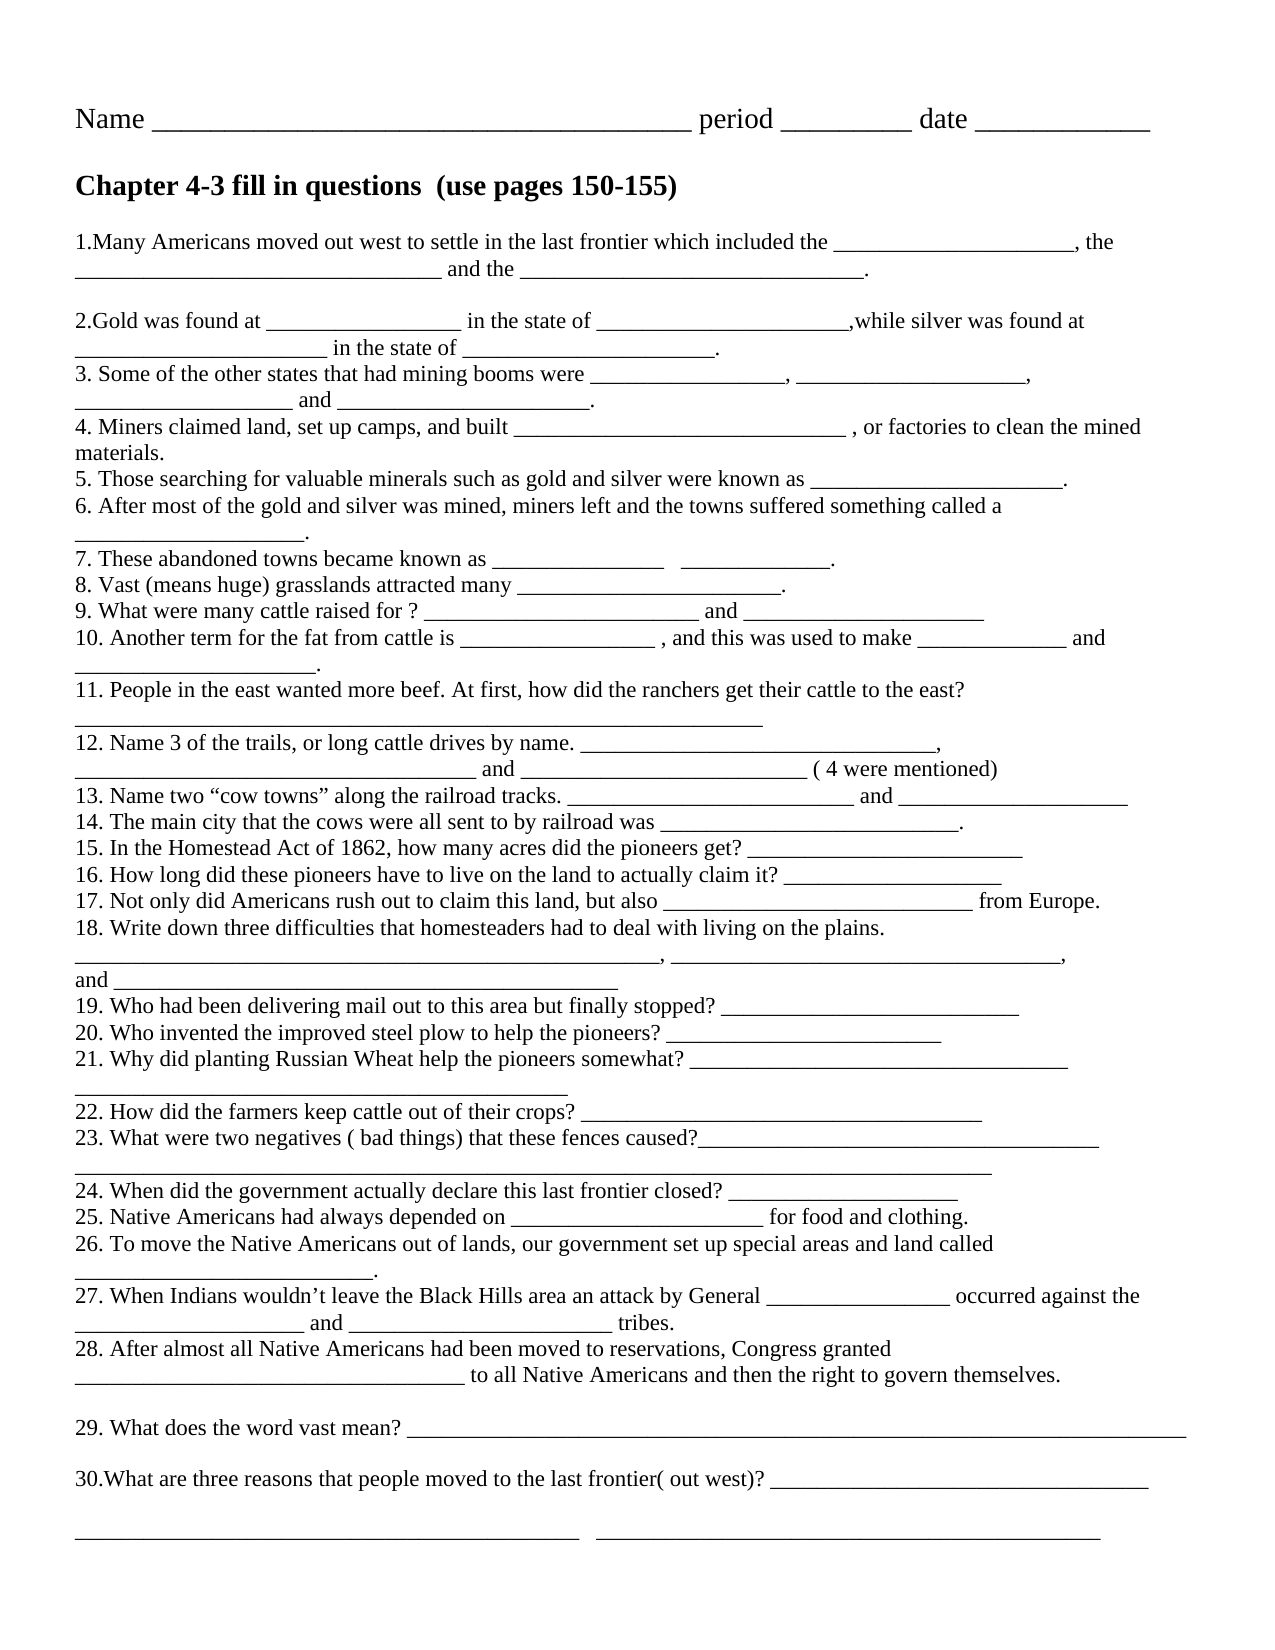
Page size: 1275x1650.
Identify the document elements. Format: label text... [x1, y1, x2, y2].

text 8. Vast (means huge) grasslands attracted many _______________________. [75, 571, 1200, 597]
text 11. People in the east wanted more beef. At first, how did the ranchers get their cattle to the east? ____________________________________________________________ [75, 676, 1200, 729]
text 28. After almost all Native Americans had been moved to reservations, Congress granted __________________________________ to all Native Americans and then the right to govern themselves. [75, 1335, 1200, 1388]
text 19. Who had been delivering mail out to this area but finally stopped? __________________________ [75, 993, 1200, 1019]
text 17. Not only did Americans rush out to claim this land, but also ___________________________ from Europe. [75, 887, 1200, 913]
text 14. The main city that the cows were all sent to by railroad was __________________________. [75, 808, 1200, 834]
text 12. Name 3 of the trails, or long cattle drives by name. _______________________________, ___________________________________ and _________________________ ( 4 were mentioned) [75, 729, 1200, 782]
text 4. Miners claimed land, set up camps, and built _____________________________ , or factories to clean the mined materials. [75, 413, 1200, 466]
text 3. Some of the other states that had mining booms were _________________, ____________________, ___________________ and ______________________. [75, 360, 1200, 413]
text 30.What are three reasons that people moved to the last frontier( out west)? _________________________________ [75, 1465, 1200, 1492]
text 1.Many Americans moved out west to settle in the last frontier which included the _____________________, the ________________________________ and the ______________________________. [75, 228, 1200, 281]
text 2.Gold was found at _________________ in the state of ______________________,while silver was found at ______________________ in the state of ______________________. [75, 307, 1200, 360]
text Chapter 4-3 fill in questions (use pages 150-155) [75, 168, 1200, 202]
text ___________________________________________ [75, 1072, 1200, 1098]
text 15. In the Homestead Act of 1862, how many acres did the pioneers get? ________________________ [75, 834, 1200, 861]
text 20. Who invented the improved steel plow to help the pioneers? ________________________ [75, 1019, 1200, 1045]
text 29. What does the word vast mean? ____________________________________________________________________ [75, 1414, 1200, 1441]
text 6. After most of the gold and silver was mined, miners left and the towns suffered something called a ____________________. [75, 492, 1200, 544]
text 21. Why did planting Russian Wheat help the pioneers somewhat? _________________________________ [75, 1045, 1200, 1072]
text 5. Those searching for valuable minerals such as gold and silver were known as ______________________. [75, 466, 1200, 492]
text 18. Write down three difficulties that homesteaders had to deal with living on the plains. [75, 913, 1200, 940]
text 13. Name two “cow towns” along the railroad tracks. _________________________ and ____________________ [75, 782, 1200, 808]
text 24. When did the government actually declare this last frontier closed? ____________________ [75, 1177, 1200, 1203]
text ____________________________________________ ____________________________________________ [75, 1516, 1200, 1543]
text 16. How long did these pioneers have to live on the land to actually claim it? ___________________ [75, 861, 1200, 887]
text 10. Another term for the fat from cattle is _________________ , and this was used to make _____________ and _____________________. [75, 624, 1200, 676]
text 7. These abandoned towns became known as _______________ _____________. [75, 544, 1200, 571]
text 26. To move the Native Americans out of lands, our government set up special areas and land called __________________________. [75, 1230, 1200, 1282]
text 23. What were two negatives ( bad things) that these fences caused?___________________________________ [75, 1124, 1200, 1151]
text and ____________________________________________ [75, 966, 1200, 993]
text Name _____________________________________ period _________ date ____________ [75, 101, 1200, 135]
text 22. How did the farmers keep cattle out of their crops? ___________________________________ [75, 1098, 1200, 1124]
text ___________________________________________________, __________________________________, [75, 940, 1200, 966]
text 27. When Indians wouldn’t leave the Black Hills area an attack by General ________________ occurred against the ____________________ and _______________________ tribes. [75, 1282, 1200, 1335]
text 25. Native Americans had always depended on ______________________ for food and clothing. [75, 1203, 1200, 1230]
text ________________________________________________________________________________ [75, 1151, 1200, 1177]
text 9. What were many cattle raised for ? ________________________ and _____________________ [75, 597, 1200, 624]
